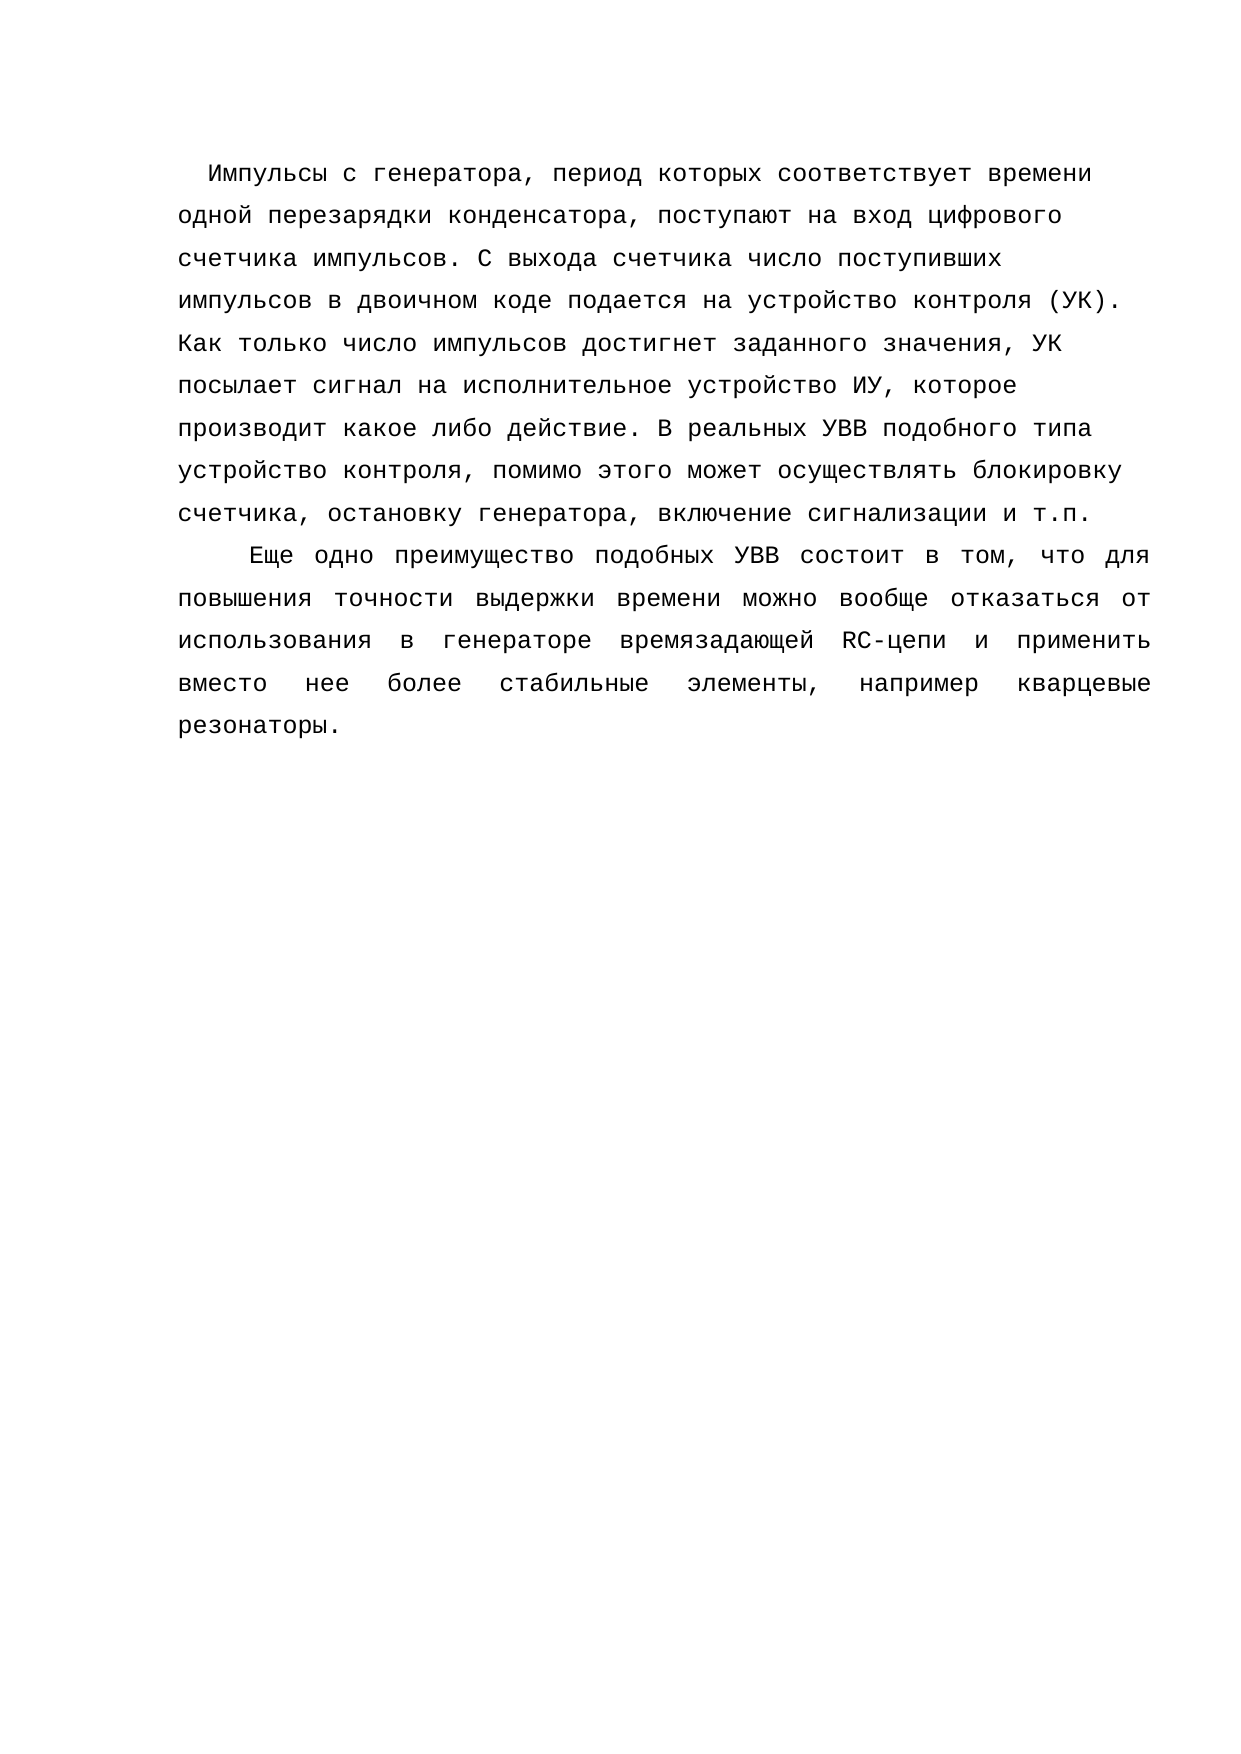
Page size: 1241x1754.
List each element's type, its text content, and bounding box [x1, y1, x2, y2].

text Импульсы с генератора, период которых соответствует времени одной перезарядки конденсатора, поступают на вход цифрового счетчика импульсов. С выхода счетчика число поступивших импульсов в двоичном коде подается на устройство контроля (УК). Как только число импульсов достигнет заданного значения, УК посылает сигнал на исполнительное устройство ИУ, которое производит какое либо действие. В реальных УВВ подобного типа устройство контроля, помимо этого может осуществлять блокировку счетчика, остановку генератора, включение сигнализации и т.п. [177, 161, 1152, 529]
text Еще одно преимущество подобных УВВ состоит в том, что для повышения точности выдержки времени можно вообще отказаться от использования в генераторе времязадающей RC-цепи и применить вместо нее более стабильные элементы, например кварцевые резонаторы. [177, 543, 1152, 741]
